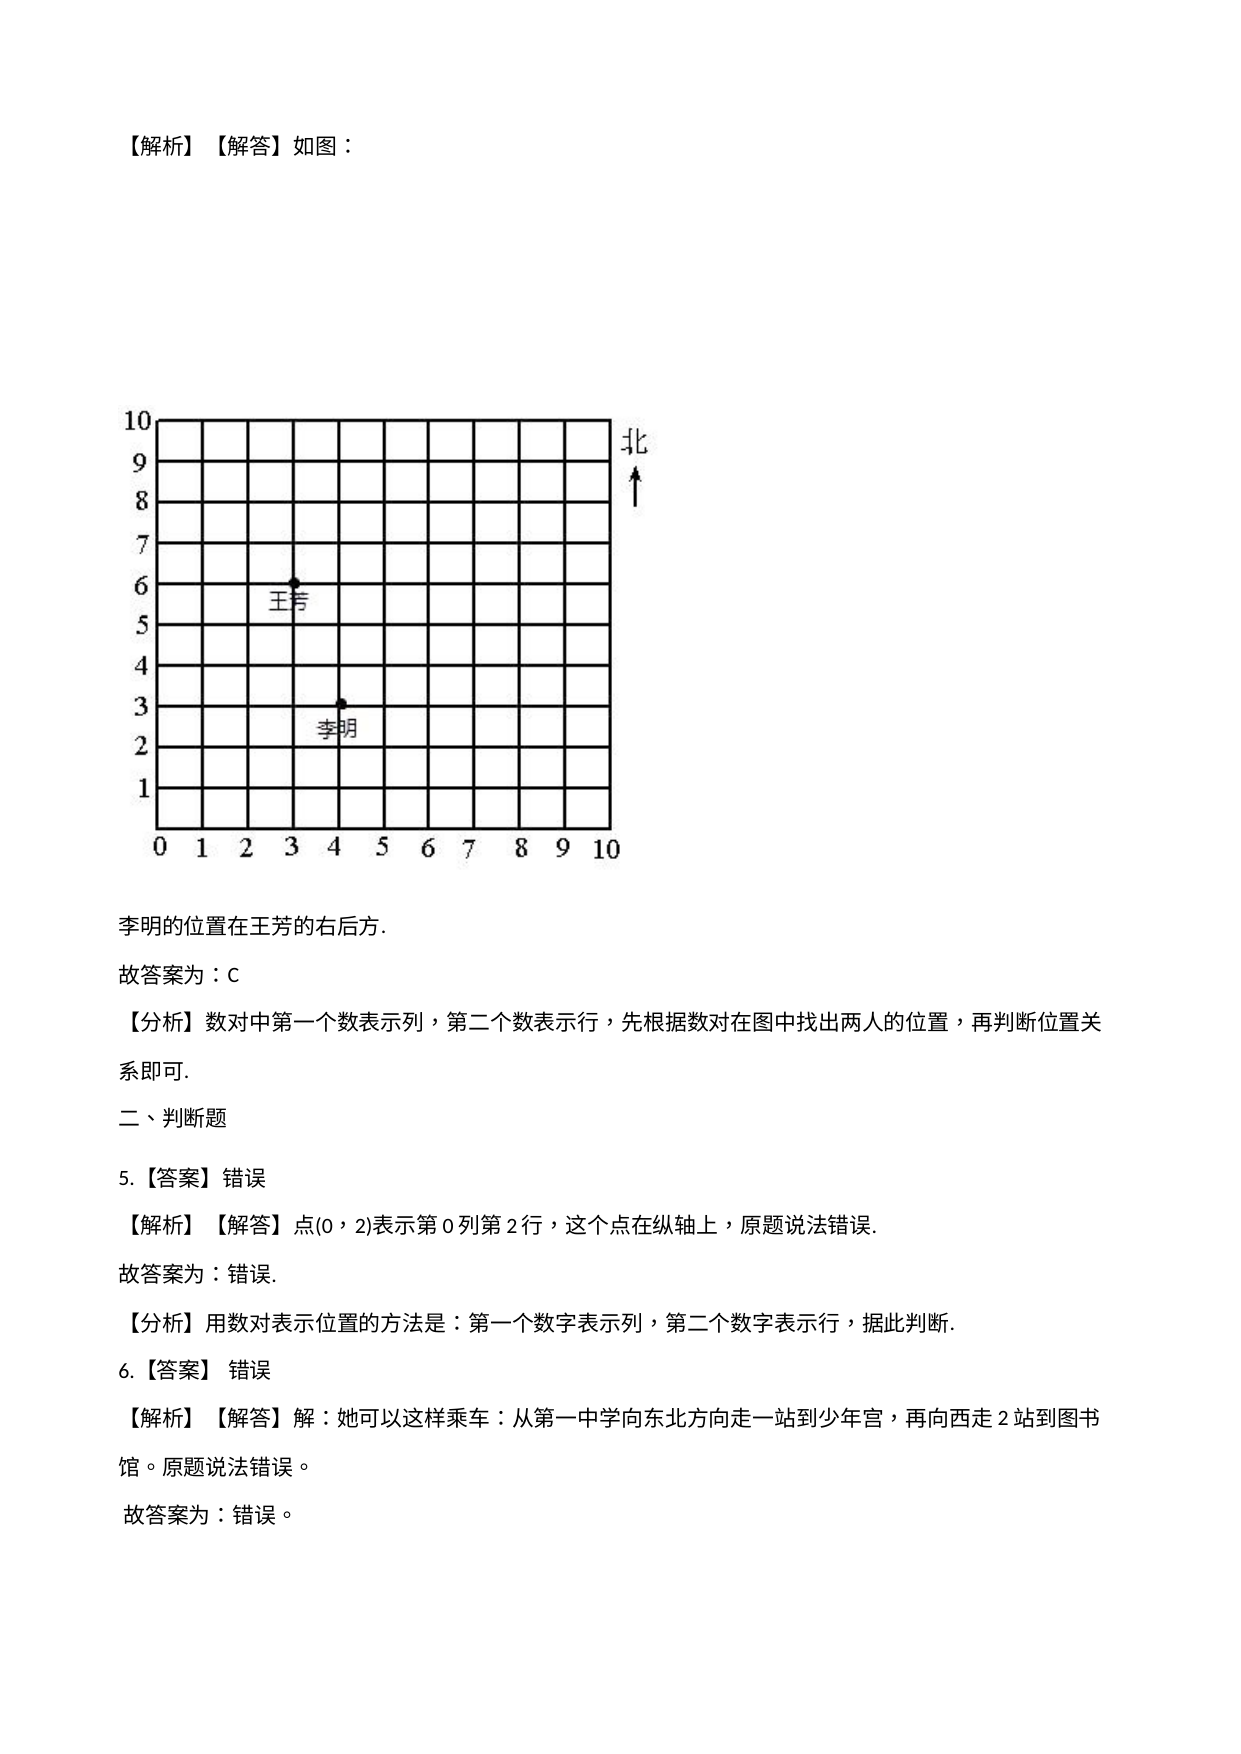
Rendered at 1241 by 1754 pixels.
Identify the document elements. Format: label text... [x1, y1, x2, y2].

text 二、判断题 [118, 1102, 1122, 1134]
text 【解析】【解答】解：她可以这样乘车：从第一中学向东北方向走一站到少年宫，再向西走2站到图书馆。原题说法错误。 故答案为：错误。 [118, 1401, 1122, 1531]
picture [118, 405, 670, 873]
text 【分析】数对中第一个数表示列，第二个数表示行，先根据数对在图中找出两人的位置，再判断位置关系即可. [118, 1006, 1122, 1087]
text 【解析】【解答】点(0，2)表示第0列第2行，这个点在纵轴上，原题说法错误. 故答案为：错误. 【分析】用数对表示位置的方法是：第一个数字表示列，第二个数字表示行，据此判断. [118, 1209, 1122, 1339]
text 5.【答案】错误 [118, 1162, 1122, 1194]
text 6.【答案】 错误 [118, 1354, 1122, 1386]
